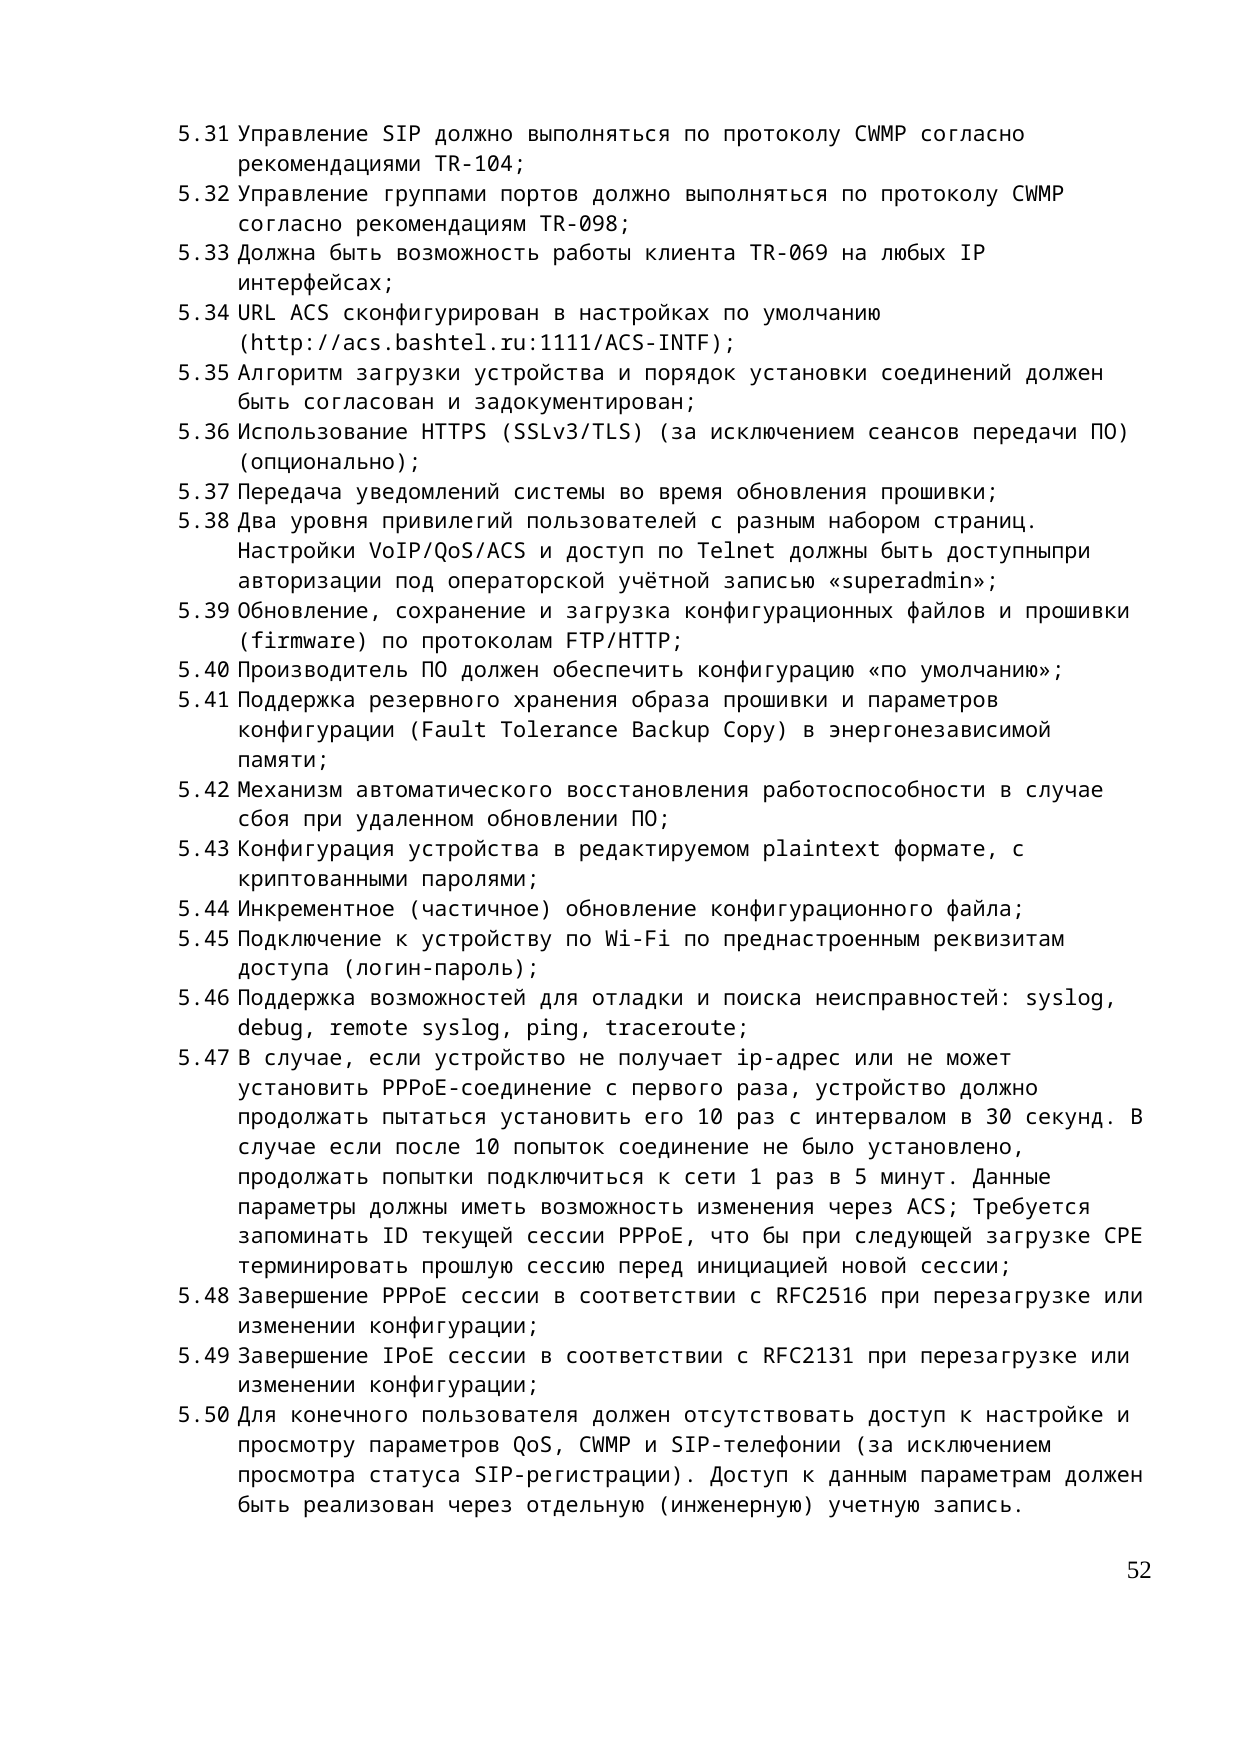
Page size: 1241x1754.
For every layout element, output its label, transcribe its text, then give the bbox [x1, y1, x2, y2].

list Завершение IPoE сессии в соответствии с RFC2131 при перезагрузке или изменении конфигурации; [177, 1339, 1152, 1399]
list Производитель ПО должен обеспечить конфигурацию «по умолчанию»; [177, 654, 1152, 684]
list Для конечного пользователя должен отсутствовать доступ к настройке и просмотру параметров QoS, CWMP и SIP-телефонии (за исключением просмотра статуса SIP-регистрации). Доступ к данным параметрам должен быть реализован через отдельную (инженерную) учетную запись. [177, 1399, 1152, 1518]
list Управление группами портов должно выполняться по протоколу CWMP согласно рекомендациям TR-098; [177, 178, 1152, 237]
list URL ACS сконфигурирован в настройках по умолчанию (http://acs.bashtel.ru:1111/ACS-INTF); [177, 297, 1152, 356]
list Конфигурация устройства в редактируемом plaintext формате, с криптованными паролями; [177, 833, 1152, 893]
list Обновление, сохранение и загрузка конфигурационных файлов и прошивки (firmware) по протоколам FTP/HTTP; [177, 595, 1152, 654]
list Использование HTTPS (SSLv3/TLS) (за исключением сеансов передачи ПО) (опционально); [177, 416, 1152, 476]
list Инкрементное (частичное) обновление конфигурационного файла; [177, 893, 1152, 922]
list Передача уведомлений системы во время обновления прошивки; [177, 476, 1152, 505]
list Подключение к устройству по Wi-Fi по преднастроенным реквизитам доступа (логин-пароль); [177, 922, 1152, 982]
list Поддержка возможностей для отладки и поиска неисправностей: syslog, debug, remote syslog, ping, traceroute; [177, 982, 1152, 1042]
list Управление SIP должно выполняться по протоколу CWMP согласно рекомендациями TR-104; [177, 118, 1152, 178]
list Должна быть возможность работы клиента TR-069 на любых IP интерфейсах; [177, 237, 1152, 297]
list Завершение PPPoE сессии в соответствии с RFC2516 при перезагрузке или изменении конфигурации; [177, 1280, 1152, 1339]
list Два уровня привилегий пользователей с разным набором страниц. Настройки VoIP/QoS/ACS и доступ по Telnet должны быть доступныпри авторизации под операторской учётной записью «superadmin»; [177, 505, 1152, 595]
list Поддержка резервного хранения образа прошивки и параметров конфигурации (Fault Tolerance Backup Copy) в энергонезависимой памяти; [177, 684, 1152, 773]
list Механизм автоматического восстановления работоспособности в случае сбоя при удаленном обновлении ПО; [177, 773, 1152, 833]
list В случае, если устройство не получает ip-адрес или не может установить PPPoE-соединение с первого раза, устройство должно продолжать пытаться установить его 10 раз с интервалом в 30 секунд. В случае если после 10 попыток соединение не было установлено, продолжать попытки подключиться к сети 1 раз в 5 минут. Данные параметры должны иметь возможность изменения через ACS; Требуется запоминать ID текущей сессии PPPoE, что бы при следующей загрузке CPE терминировать прошлую сессию перед инициацией новой сессии; [177, 1042, 1152, 1280]
list Алгоритм загрузки устройства и порядок установки соединений должен быть согласован и задокументирован; [177, 356, 1152, 416]
